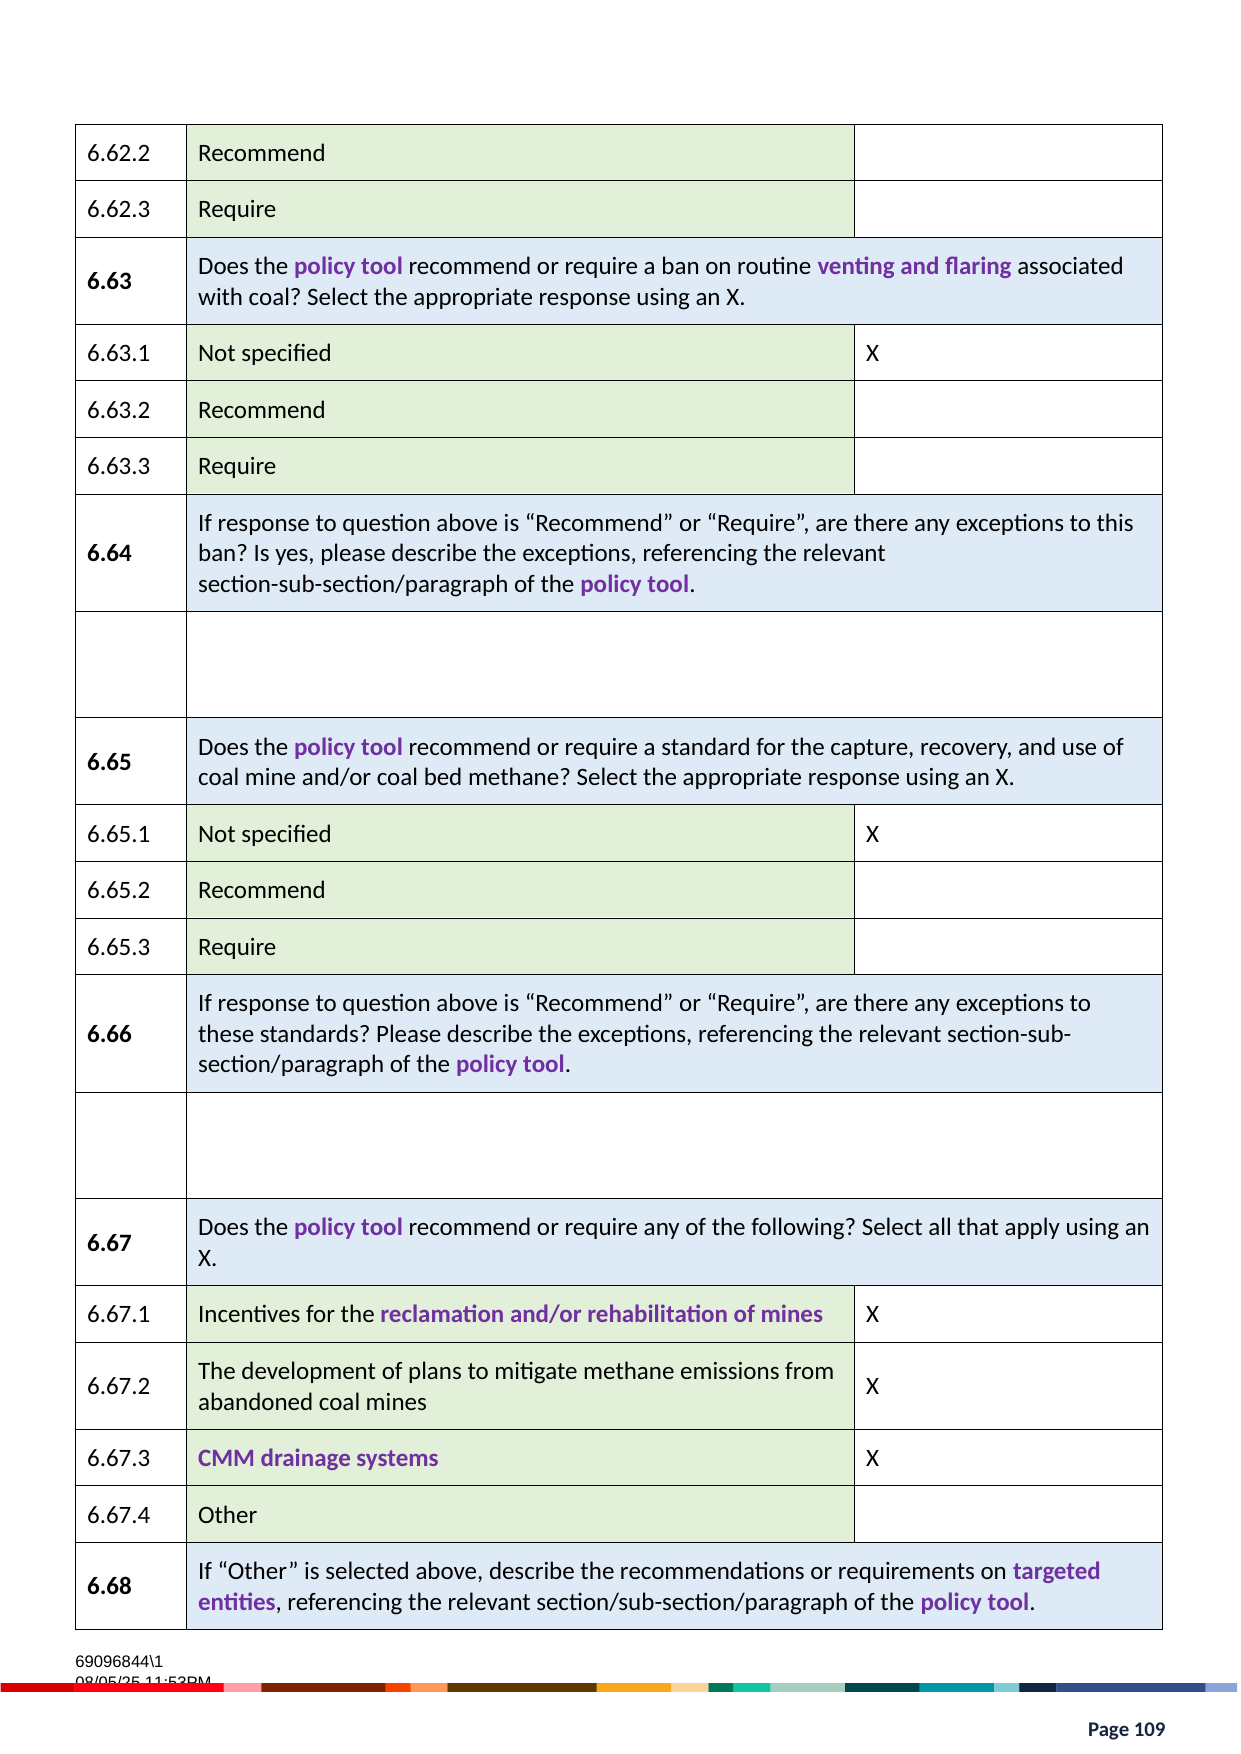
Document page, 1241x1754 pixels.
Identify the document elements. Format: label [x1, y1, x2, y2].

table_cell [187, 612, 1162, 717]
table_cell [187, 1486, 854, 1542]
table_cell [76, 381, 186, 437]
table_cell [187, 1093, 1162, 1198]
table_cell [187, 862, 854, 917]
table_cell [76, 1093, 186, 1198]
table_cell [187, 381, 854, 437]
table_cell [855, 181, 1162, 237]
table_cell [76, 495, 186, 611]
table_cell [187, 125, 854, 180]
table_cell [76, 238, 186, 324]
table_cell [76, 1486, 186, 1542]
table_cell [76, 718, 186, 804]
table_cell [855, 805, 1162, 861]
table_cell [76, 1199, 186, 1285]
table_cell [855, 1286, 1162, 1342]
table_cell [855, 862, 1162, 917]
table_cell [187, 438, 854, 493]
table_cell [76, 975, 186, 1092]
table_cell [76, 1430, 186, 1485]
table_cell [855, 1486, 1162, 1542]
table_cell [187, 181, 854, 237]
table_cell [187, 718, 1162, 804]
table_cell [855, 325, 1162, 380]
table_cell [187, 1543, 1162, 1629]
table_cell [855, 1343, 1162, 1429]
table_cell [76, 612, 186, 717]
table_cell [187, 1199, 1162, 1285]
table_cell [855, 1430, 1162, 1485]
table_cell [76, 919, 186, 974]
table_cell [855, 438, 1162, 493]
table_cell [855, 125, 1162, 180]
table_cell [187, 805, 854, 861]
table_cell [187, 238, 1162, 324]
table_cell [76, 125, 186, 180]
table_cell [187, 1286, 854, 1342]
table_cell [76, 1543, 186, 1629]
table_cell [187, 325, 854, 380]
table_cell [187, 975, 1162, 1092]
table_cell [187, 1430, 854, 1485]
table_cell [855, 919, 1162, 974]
picture [0, 1683, 1236, 1692]
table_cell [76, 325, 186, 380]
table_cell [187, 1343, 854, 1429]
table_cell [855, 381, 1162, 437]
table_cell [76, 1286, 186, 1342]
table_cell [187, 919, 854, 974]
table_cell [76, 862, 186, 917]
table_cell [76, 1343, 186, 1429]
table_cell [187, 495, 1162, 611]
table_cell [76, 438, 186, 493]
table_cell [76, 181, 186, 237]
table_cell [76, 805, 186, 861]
